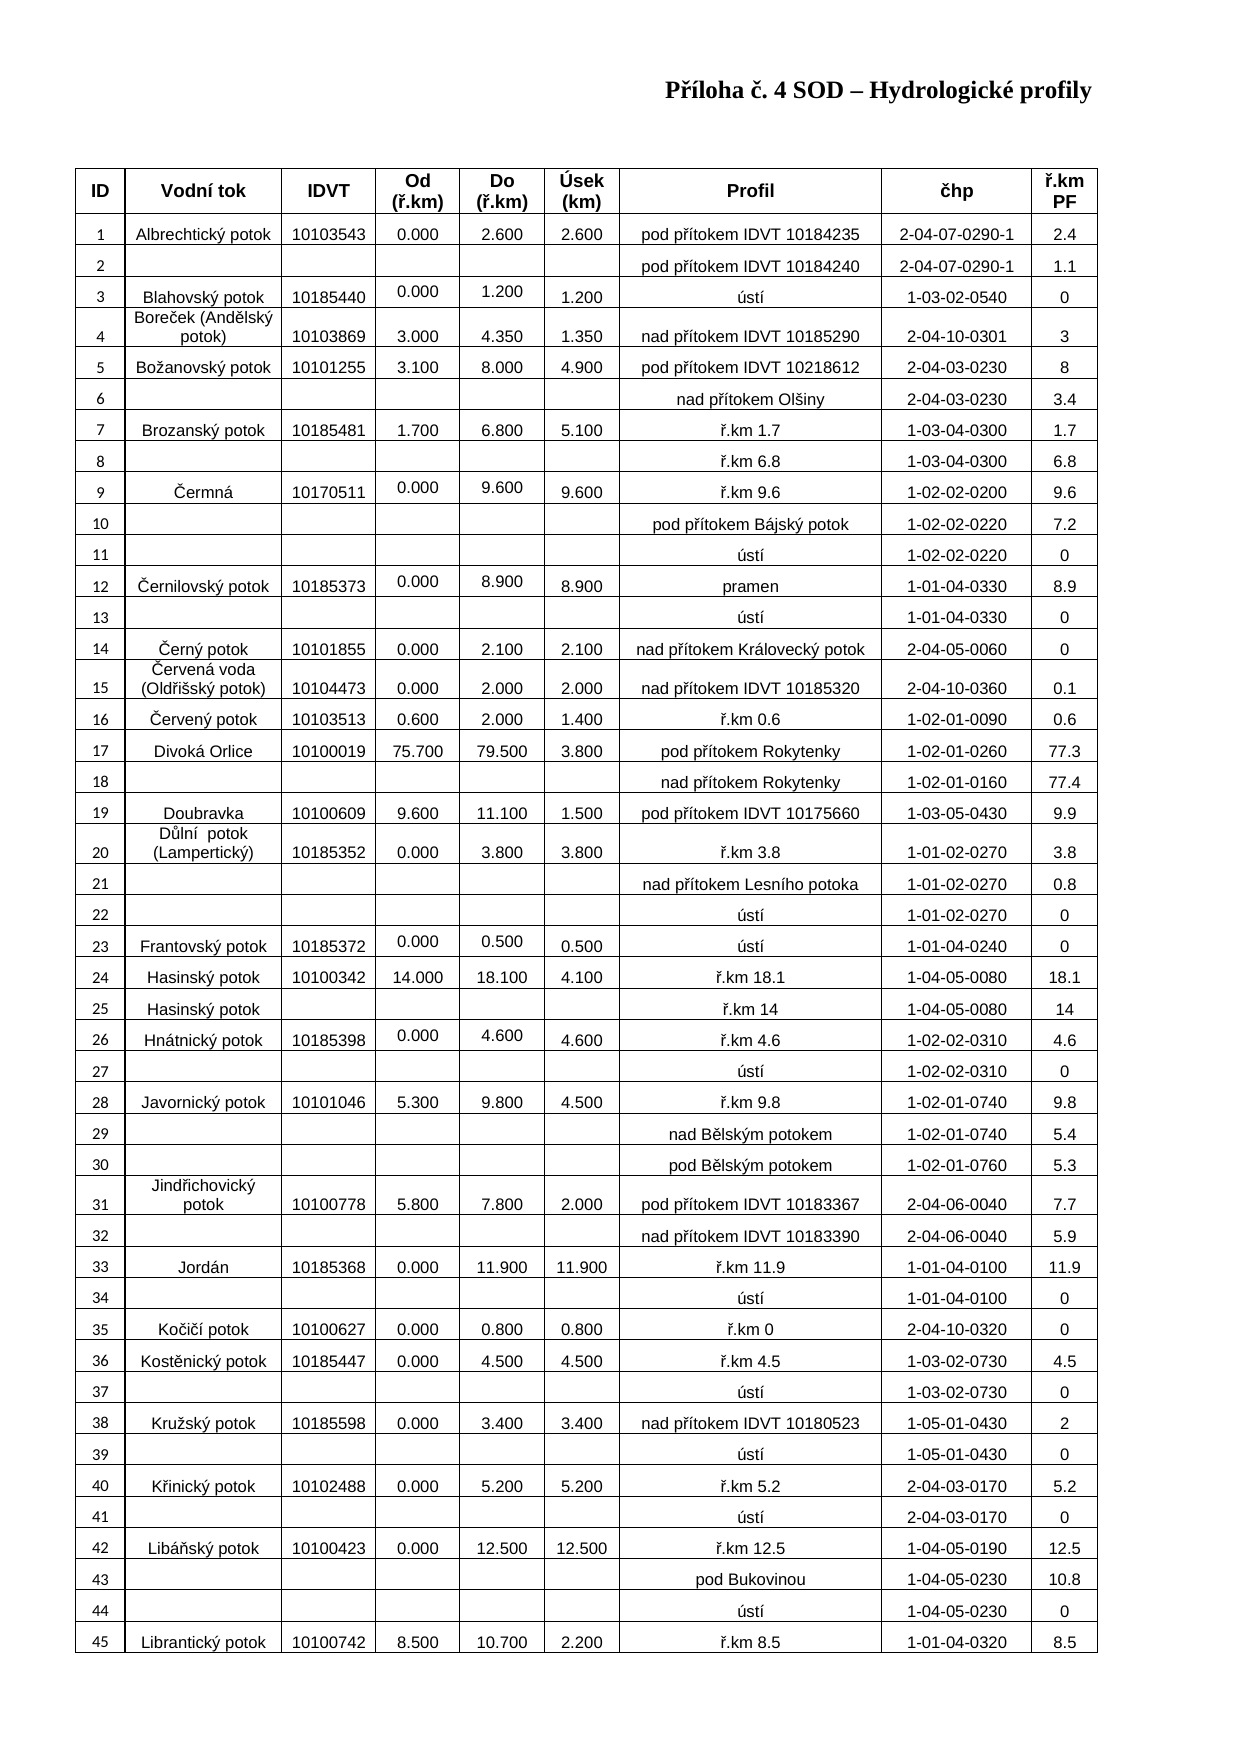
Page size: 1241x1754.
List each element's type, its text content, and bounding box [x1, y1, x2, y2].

table_cell Frantovský potok [126, 926, 281, 956]
table_cell 77.3 [1032, 730, 1097, 761]
table_cell 10185372 [282, 926, 375, 956]
table_cell [126, 1278, 281, 1308]
table_cell [545, 1051, 619, 1081]
table_cell [126, 762, 281, 792]
table_cell 5.3 [1032, 1145, 1097, 1175]
table_cell [282, 895, 375, 925]
table_cell [376, 864, 459, 894]
table_cell [282, 762, 375, 792]
table_cell [460, 245, 544, 276]
table_cell 11.100 [460, 793, 544, 823]
table_cell 1-02-01-0160 [882, 762, 1031, 792]
table_cell Librantický potok [126, 1622, 281, 1652]
table_cell 15 [76, 660, 124, 698]
table_cell 2.4 [1032, 214, 1097, 244]
table_cell 2-04-03-0170 [882, 1497, 1031, 1527]
table_cell 1.200 [545, 277, 619, 307]
table_cell [376, 379, 459, 409]
table_cell 3.400 [460, 1403, 544, 1433]
table_cell 4.350 [460, 308, 544, 346]
table_cell 0.000 [376, 277, 459, 307]
table_cell 6 [76, 379, 124, 409]
table_cell [376, 1145, 459, 1175]
table_header čhp [882, 169, 1031, 213]
table_cell 9.6 [1032, 472, 1097, 502]
table_cell 27 [76, 1051, 124, 1081]
table_cell 0.000 [376, 1465, 459, 1496]
table_cell [282, 504, 375, 534]
table_cell [460, 762, 544, 792]
table_cell [460, 1051, 544, 1081]
table_cell pod přítokem IDVT 10184240 [620, 245, 881, 276]
table_cell 38 [76, 1403, 124, 1433]
table_cell Kružský potok [126, 1403, 281, 1433]
table_cell 35 [76, 1309, 124, 1339]
table_cell 1-04-05-0080 [882, 989, 1031, 1019]
table_cell 0 [1032, 629, 1097, 659]
table_cell 0.000 [376, 926, 459, 956]
table_cell 10.700 [460, 1622, 544, 1652]
table_cell 1-04-05-0080 [882, 957, 1031, 987]
table_cell 2-04-07-0290-1 [882, 245, 1031, 276]
table_cell 1.7 [1032, 410, 1097, 440]
table_cell [545, 379, 619, 409]
table_cell 4.100 [545, 957, 619, 987]
table_cell 3.000 [376, 308, 459, 346]
table_cell [126, 245, 281, 276]
table_cell [545, 535, 619, 565]
table_cell pod Bukovinou [620, 1559, 881, 1589]
table_cell 3.4 [1032, 379, 1097, 409]
table_cell Jindřichovický potok [126, 1176, 281, 1214]
table_cell 9.9 [1032, 793, 1097, 823]
table_cell 18.100 [460, 957, 544, 987]
table_cell 1-01-02-0270 [882, 824, 1031, 862]
table_cell ř.km 9.6 [620, 472, 881, 502]
table_cell 3.800 [460, 824, 544, 862]
table_cell 5.100 [545, 410, 619, 440]
table_cell 3.100 [376, 347, 459, 377]
table_cell 0.600 [376, 699, 459, 729]
table_cell 11 [76, 535, 124, 565]
table_cell 0.000 [376, 1247, 459, 1277]
table_cell ústí [620, 926, 881, 956]
table_cell [376, 989, 459, 1019]
table_cell 0.8 [1032, 864, 1097, 894]
table_cell [282, 989, 375, 1019]
table_cell Křinický potok [126, 1465, 281, 1496]
table_cell ř.km 18.1 [620, 957, 881, 987]
table_cell 9.600 [376, 793, 459, 823]
table_cell [460, 989, 544, 1019]
table_cell [545, 1145, 619, 1175]
table_cell 7 [76, 410, 124, 440]
table_cell [545, 989, 619, 1019]
table_cell [376, 1051, 459, 1081]
table_cell pod přítokem IDVT 10175660 [620, 793, 881, 823]
table_cell nad přítokem IDVT 10185290 [620, 308, 881, 346]
table_cell 5.300 [376, 1082, 459, 1112]
table_cell Javornický potok [126, 1082, 281, 1112]
table_cell ř.km 11.9 [620, 1247, 881, 1277]
table_cell [282, 1215, 375, 1246]
table_cell [376, 1434, 459, 1464]
table_cell 10100019 [282, 730, 375, 761]
table_cell 0.000 [376, 629, 459, 659]
table_cell 10185373 [282, 566, 375, 596]
table_cell 1-01-04-0320 [882, 1622, 1031, 1652]
table_cell 3 [76, 277, 124, 307]
table_cell [282, 441, 375, 471]
table_cell Albrechtický potok [126, 214, 281, 244]
table_cell 1-01-04-0330 [882, 566, 1031, 596]
table_cell [460, 1497, 544, 1527]
table_cell 1.500 [545, 793, 619, 823]
table_cell ústí [620, 895, 881, 925]
table_cell 2.000 [460, 660, 544, 698]
table_cell Hasinský potok [126, 989, 281, 1019]
table_cell 3.400 [545, 1403, 619, 1433]
table_cell 7.800 [460, 1176, 544, 1214]
table_cell 10185440 [282, 277, 375, 307]
table_cell [282, 1559, 375, 1589]
table_cell 0 [1032, 1051, 1097, 1081]
table_cell 0 [1032, 1278, 1097, 1308]
table_cell 1.700 [376, 410, 459, 440]
table_cell 10101255 [282, 347, 375, 377]
table_header ř.km PF [1032, 169, 1097, 213]
table_cell pod přítokem Rokytenky [620, 730, 881, 761]
table_cell 1.1 [1032, 245, 1097, 276]
table_cell 5.800 [376, 1176, 459, 1214]
table_cell [126, 1372, 281, 1402]
table_cell 0.000 [376, 660, 459, 698]
table_cell Černý potok [126, 629, 281, 659]
table_cell 2.600 [460, 214, 544, 244]
table_cell 8.9 [1032, 566, 1097, 596]
table_cell 0.000 [376, 824, 459, 862]
table_cell 0.000 [376, 1340, 459, 1371]
table_cell 10100778 [282, 1176, 375, 1214]
table_cell [545, 1559, 619, 1589]
table_cell nad přítokem IDVT 10180523 [620, 1403, 881, 1433]
table_cell 9 [76, 472, 124, 502]
table_cell 6.800 [460, 410, 544, 440]
table_cell [126, 895, 281, 925]
table_cell 10185398 [282, 1020, 375, 1050]
table_cell ř.km 6.8 [620, 441, 881, 471]
table_cell 4.600 [545, 1020, 619, 1050]
table_cell [376, 1497, 459, 1527]
table_cell Čermná [126, 472, 281, 502]
table_cell [545, 1114, 619, 1144]
table_cell 31 [76, 1176, 124, 1214]
table_cell ř.km 0 [620, 1309, 881, 1339]
table_cell 1-03-02-0730 [882, 1372, 1031, 1402]
table_cell 12.5 [1032, 1528, 1097, 1558]
table_cell 10101855 [282, 629, 375, 659]
table_cell [545, 762, 619, 792]
table_cell ústí [620, 1497, 881, 1527]
table_cell [376, 895, 459, 925]
table_cell 19 [76, 793, 124, 823]
table_cell ústí [620, 535, 881, 565]
table_cell 1-01-04-0100 [882, 1278, 1031, 1308]
table_cell Doubravka [126, 793, 281, 823]
table_cell 1-01-04-0240 [882, 926, 1031, 956]
table_cell 0 [1032, 1590, 1097, 1621]
table_cell 1-02-01-0760 [882, 1145, 1031, 1175]
table_cell 75.700 [376, 730, 459, 761]
table_cell 2.600 [545, 214, 619, 244]
table_cell [460, 1114, 544, 1144]
table_cell [126, 1051, 281, 1081]
table_cell 25 [76, 989, 124, 1019]
table_cell [376, 762, 459, 792]
table_cell 0.000 [376, 566, 459, 596]
table_cell 9.600 [545, 472, 619, 502]
table_cell ř.km 4.6 [620, 1020, 881, 1050]
table_cell 18.1 [1032, 957, 1097, 987]
table_cell 10103513 [282, 699, 375, 729]
table_cell 7.7 [1032, 1176, 1097, 1214]
table_cell pod přítokem IDVT 10218612 [620, 347, 881, 377]
table_cell [126, 1590, 281, 1621]
table_cell nad přítokem Lesního potoka [620, 864, 881, 894]
table_cell 23 [76, 926, 124, 956]
table_cell [282, 1114, 375, 1144]
table_cell [376, 441, 459, 471]
table_cell 8.900 [545, 566, 619, 596]
table_cell 10185368 [282, 1247, 375, 1277]
table_cell [376, 245, 459, 276]
table_cell 7.2 [1032, 504, 1097, 534]
table_cell 33 [76, 1247, 124, 1277]
table_cell 2.200 [545, 1622, 619, 1652]
table_cell 1-03-04-0300 [882, 441, 1031, 471]
table_cell 10.8 [1032, 1559, 1097, 1589]
table_cell 32 [76, 1215, 124, 1246]
table_cell 39 [76, 1434, 124, 1464]
table_cell 12.500 [545, 1528, 619, 1558]
table_cell 1-02-01-0740 [882, 1114, 1031, 1144]
table_cell [545, 245, 619, 276]
table_cell ústí [620, 1051, 881, 1081]
table_cell 2.000 [460, 699, 544, 729]
table_cell [282, 1497, 375, 1527]
table_cell 10170511 [282, 472, 375, 502]
table_cell 10100742 [282, 1622, 375, 1652]
table_cell [545, 441, 619, 471]
table_cell 1-01-04-0330 [882, 597, 1031, 627]
table_cell 1-02-02-0220 [882, 504, 1031, 534]
table_cell [460, 597, 544, 627]
table_cell [545, 597, 619, 627]
table_cell 1-02-01-0090 [882, 699, 1031, 729]
table_cell [545, 1215, 619, 1246]
table_cell [126, 1114, 281, 1144]
table_cell 8 [76, 441, 124, 471]
table_cell [126, 441, 281, 471]
table_cell 0 [1032, 277, 1097, 307]
table_cell 3 [1032, 308, 1097, 346]
table_cell 2-04-03-0170 [882, 1465, 1031, 1496]
table_cell nad přítokem Rokytenky [620, 762, 881, 792]
table_cell 2-04-10-0360 [882, 660, 1031, 698]
table_cell [460, 1559, 544, 1589]
table_cell 0 [1032, 1372, 1097, 1402]
table_cell [282, 1372, 375, 1402]
table_cell 14.000 [376, 957, 459, 987]
table_cell [126, 1145, 281, 1175]
table_cell 11.900 [545, 1247, 619, 1277]
table_cell [545, 895, 619, 925]
table_cell [126, 1215, 281, 1246]
table_cell [282, 1051, 375, 1081]
table_cell 21 [76, 864, 124, 894]
table_cell 0.000 [376, 1403, 459, 1433]
table_cell [282, 1278, 375, 1308]
table_cell 1-02-02-0220 [882, 535, 1031, 565]
table_cell [126, 535, 281, 565]
table_cell [376, 1590, 459, 1621]
table_cell [282, 1590, 375, 1621]
table_cell Jordán [126, 1247, 281, 1277]
table_cell 4.900 [545, 347, 619, 377]
table_cell 40 [76, 1465, 124, 1496]
table_cell nad přítokem Olšiny [620, 379, 881, 409]
table_cell 8.900 [460, 566, 544, 596]
table_cell [545, 1278, 619, 1308]
table_cell 2-04-05-0060 [882, 629, 1031, 659]
table_cell 2 [1032, 1403, 1097, 1433]
table_cell 8.500 [376, 1622, 459, 1652]
table_cell 0.500 [545, 926, 619, 956]
table_cell 2-04-06-0040 [882, 1176, 1031, 1214]
table_cell 0.000 [376, 1528, 459, 1558]
table_cell [126, 597, 281, 627]
table_cell 42 [76, 1528, 124, 1558]
table_cell pramen [620, 566, 881, 596]
table_cell 8.5 [1032, 1622, 1097, 1652]
table_cell [126, 1497, 281, 1527]
table_cell [460, 895, 544, 925]
table_cell [460, 1215, 544, 1246]
table_cell Blahovský potok [126, 277, 281, 307]
table_cell Libáňský potok [126, 1528, 281, 1558]
text Příloha č. 4 SOD – Hydrologické profily [591, 75, 1165, 104]
table_cell 37 [76, 1372, 124, 1402]
table_cell [545, 504, 619, 534]
table_cell 2-04-10-0301 [882, 308, 1031, 346]
table_cell 1-04-05-0190 [882, 1528, 1031, 1558]
table_cell [282, 379, 375, 409]
table_cell [460, 1434, 544, 1464]
table_cell Boreček (Andělský potok) [126, 308, 281, 346]
table_cell Kočičí potok [126, 1309, 281, 1339]
table_cell 5.200 [460, 1465, 544, 1496]
table_cell 1-01-02-0270 [882, 864, 1031, 894]
table_cell ř.km 0.6 [620, 699, 881, 729]
table_cell 1-03-02-0730 [882, 1340, 1031, 1371]
table_cell 0 [1032, 895, 1097, 925]
table_cell [126, 1434, 281, 1464]
table_cell 22 [76, 895, 124, 925]
table_header Od (ř.km) [376, 169, 459, 213]
table_cell 2-04-03-0230 [882, 379, 1031, 409]
table_cell 1-03-04-0300 [882, 410, 1031, 440]
table_cell 1-02-02-0310 [882, 1051, 1031, 1081]
table_cell 4.500 [460, 1340, 544, 1371]
table_cell 4.5 [1032, 1340, 1097, 1371]
table_cell 10104473 [282, 660, 375, 698]
table_cell 6.8 [1032, 441, 1097, 471]
table_cell 10185447 [282, 1340, 375, 1371]
table_cell 0 [1032, 1434, 1097, 1464]
table_cell 29 [76, 1114, 124, 1144]
table_cell Důlní potok (Lampertický) [126, 824, 281, 862]
table_cell 1-02-01-0260 [882, 730, 1031, 761]
table_cell 79.500 [460, 730, 544, 761]
table_cell 17 [76, 730, 124, 761]
table_cell ř.km 14 [620, 989, 881, 1019]
table_cell [545, 1497, 619, 1527]
table_cell [282, 245, 375, 276]
table_cell 1-02-02-0310 [882, 1020, 1031, 1050]
table_cell 1 [76, 214, 124, 244]
table_cell [126, 1559, 281, 1589]
table_cell 0 [1032, 1497, 1097, 1527]
table_cell 10185352 [282, 824, 375, 862]
table_cell 1-01-02-0270 [882, 895, 1031, 925]
table_cell ř.km 8.5 [620, 1622, 881, 1652]
table_cell 1-04-05-0230 [882, 1559, 1031, 1589]
table_cell Božanovský potok [126, 347, 281, 377]
table_cell 4.500 [545, 1082, 619, 1112]
table_cell 20 [76, 824, 124, 862]
table_cell 2-04-07-0290-1 [882, 214, 1031, 244]
table_cell 28 [76, 1082, 124, 1112]
table_cell 10185598 [282, 1403, 375, 1433]
table_cell 24 [76, 957, 124, 987]
table_cell ř.km 3.8 [620, 824, 881, 862]
table_cell 1-02-01-0740 [882, 1082, 1031, 1112]
table_cell 0.000 [376, 1309, 459, 1339]
table_cell 16 [76, 699, 124, 729]
table_cell 26 [76, 1020, 124, 1050]
table_cell Brozanský potok [126, 410, 281, 440]
table_cell nad přítokem IDVT 10183390 [620, 1215, 881, 1246]
table_cell [376, 535, 459, 565]
table_cell Kostěnický potok [126, 1340, 281, 1371]
table_cell 3.800 [545, 824, 619, 862]
table_cell [376, 504, 459, 534]
table_cell 4.6 [1032, 1020, 1097, 1050]
table_cell [376, 1372, 459, 1402]
table_cell Černilovský potok [126, 566, 281, 596]
table_header Úsek (km) [545, 169, 619, 213]
table_cell 4 [76, 308, 124, 346]
table_cell ř.km 9.8 [620, 1082, 881, 1112]
table_cell pod přítokem IDVT 10184235 [620, 214, 881, 244]
table_cell [545, 864, 619, 894]
table_cell 34 [76, 1278, 124, 1308]
table_cell 0.000 [376, 472, 459, 502]
table_cell [460, 504, 544, 534]
table_cell 36 [76, 1340, 124, 1371]
table_cell 14 [76, 629, 124, 659]
table_cell [376, 597, 459, 627]
table_cell ústí [620, 1278, 881, 1308]
table_cell ústí [620, 1590, 881, 1621]
table_cell 8.000 [460, 347, 544, 377]
table_cell pod přítokem IDVT 10183367 [620, 1176, 881, 1214]
table_cell 2 [76, 245, 124, 276]
table_cell 77.4 [1032, 762, 1097, 792]
table_cell 10185481 [282, 410, 375, 440]
table_cell 0 [1032, 535, 1097, 565]
table_cell 0.1 [1032, 660, 1097, 698]
table_cell 5 [76, 347, 124, 377]
table_cell 0.6 [1032, 699, 1097, 729]
table_cell [282, 1434, 375, 1464]
table_cell [460, 535, 544, 565]
table_cell 5.4 [1032, 1114, 1097, 1144]
table_cell 1-05-01-0430 [882, 1434, 1031, 1464]
table_cell [376, 1559, 459, 1589]
table_cell 2.000 [545, 1176, 619, 1214]
table_cell [282, 597, 375, 627]
table_cell 18 [76, 762, 124, 792]
table_cell 9.800 [460, 1082, 544, 1112]
table_header Vodní tok [126, 169, 281, 213]
table_cell [126, 864, 281, 894]
table_cell ústí [620, 1434, 881, 1464]
table_cell Hasinský potok [126, 957, 281, 987]
table_cell 30 [76, 1145, 124, 1175]
table_cell 44 [76, 1590, 124, 1621]
table_cell 8 [1032, 347, 1097, 377]
table_cell 1-05-01-0430 [882, 1403, 1031, 1433]
table_cell 2-04-03-0230 [882, 347, 1031, 377]
table_cell nad Bělským potokem [620, 1114, 881, 1144]
table_cell [545, 1590, 619, 1621]
table_cell 2.100 [460, 629, 544, 659]
table_cell [376, 1114, 459, 1144]
table_cell 2-04-06-0040 [882, 1215, 1031, 1246]
table_cell 10100423 [282, 1528, 375, 1558]
table_cell 4.500 [545, 1340, 619, 1371]
table_cell [460, 1590, 544, 1621]
table_cell [126, 379, 281, 409]
table_cell [460, 379, 544, 409]
table_cell 3.800 [545, 730, 619, 761]
table_cell [460, 441, 544, 471]
table_cell Červená voda (Oldřišský potok) [126, 660, 281, 698]
table_header Do (ř.km) [460, 169, 544, 213]
table_cell nad přítokem IDVT 10185320 [620, 660, 881, 698]
table_cell Červený potok [126, 699, 281, 729]
table_cell 13 [76, 597, 124, 627]
table_cell 1-02-02-0200 [882, 472, 1031, 502]
table_cell 1-03-02-0540 [882, 277, 1031, 307]
table_cell 5.2 [1032, 1465, 1097, 1496]
table_header IDVT [282, 169, 375, 213]
table_cell 10100627 [282, 1309, 375, 1339]
table_cell ústí [620, 597, 881, 627]
table_cell ústí [620, 1372, 881, 1402]
table_cell 2.100 [545, 629, 619, 659]
table_header Profil [620, 169, 881, 213]
table_cell 10102488 [282, 1465, 375, 1496]
table_cell 5.9 [1032, 1215, 1097, 1246]
table_cell 0.000 [376, 1020, 459, 1050]
table_cell 10101046 [282, 1082, 375, 1112]
table_cell nad přítokem Královecký potok [620, 629, 881, 659]
table_cell [545, 1372, 619, 1402]
table_cell 0 [1032, 926, 1097, 956]
table_cell ř.km 12.5 [620, 1528, 881, 1558]
table_cell 14 [1032, 989, 1097, 1019]
table_cell ř.km 1.7 [620, 410, 881, 440]
table_cell [460, 1278, 544, 1308]
table_cell 1.350 [545, 308, 619, 346]
table_cell [282, 1145, 375, 1175]
table_cell [545, 1434, 619, 1464]
table_cell 10 [76, 504, 124, 534]
table_cell 43 [76, 1559, 124, 1589]
table_cell [460, 1145, 544, 1175]
table_cell 10100609 [282, 793, 375, 823]
table_cell 0.500 [460, 926, 544, 956]
table_cell 3.8 [1032, 824, 1097, 862]
table_cell 0 [1032, 1309, 1097, 1339]
table_cell 2.000 [545, 660, 619, 698]
table_cell [282, 535, 375, 565]
table_cell 0 [1032, 597, 1097, 627]
table_cell ř.km 4.5 [620, 1340, 881, 1371]
table_cell 1.200 [460, 277, 544, 307]
table_cell 9.600 [460, 472, 544, 502]
table_cell 0.000 [376, 214, 459, 244]
table_cell [376, 1278, 459, 1308]
table_cell 9.8 [1032, 1082, 1097, 1112]
table_cell 1-03-05-0430 [882, 793, 1031, 823]
table_cell 4.600 [460, 1020, 544, 1050]
table_cell 0.800 [460, 1309, 544, 1339]
table_cell 1-01-04-0100 [882, 1247, 1031, 1277]
table_cell 12 [76, 566, 124, 596]
table_cell 10103543 [282, 214, 375, 244]
table_cell 1.400 [545, 699, 619, 729]
table_cell [126, 504, 281, 534]
table_cell 10103869 [282, 308, 375, 346]
table_cell 10100342 [282, 957, 375, 987]
table_cell pod Bělským potokem [620, 1145, 881, 1175]
table_cell [460, 1372, 544, 1402]
table_cell Hnátnický potok [126, 1020, 281, 1050]
table_cell [282, 864, 375, 894]
table_cell Divoká Orlice [126, 730, 281, 761]
table_cell 41 [76, 1497, 124, 1527]
table_cell 0.800 [545, 1309, 619, 1339]
table_cell 11.9 [1032, 1247, 1097, 1277]
table_cell 2-04-10-0320 [882, 1309, 1031, 1339]
table_cell [376, 1215, 459, 1246]
table_cell 11.900 [460, 1247, 544, 1277]
table_cell 1-04-05-0230 [882, 1590, 1031, 1621]
table_cell ústí [620, 277, 881, 307]
table_cell 12.500 [460, 1528, 544, 1558]
table_cell 45 [76, 1622, 124, 1652]
table_cell pod přítokem Bájský potok [620, 504, 881, 534]
table_header ID [76, 169, 124, 213]
table_cell 5.200 [545, 1465, 619, 1496]
table_cell [460, 864, 544, 894]
table_cell ř.km 5.2 [620, 1465, 881, 1496]
